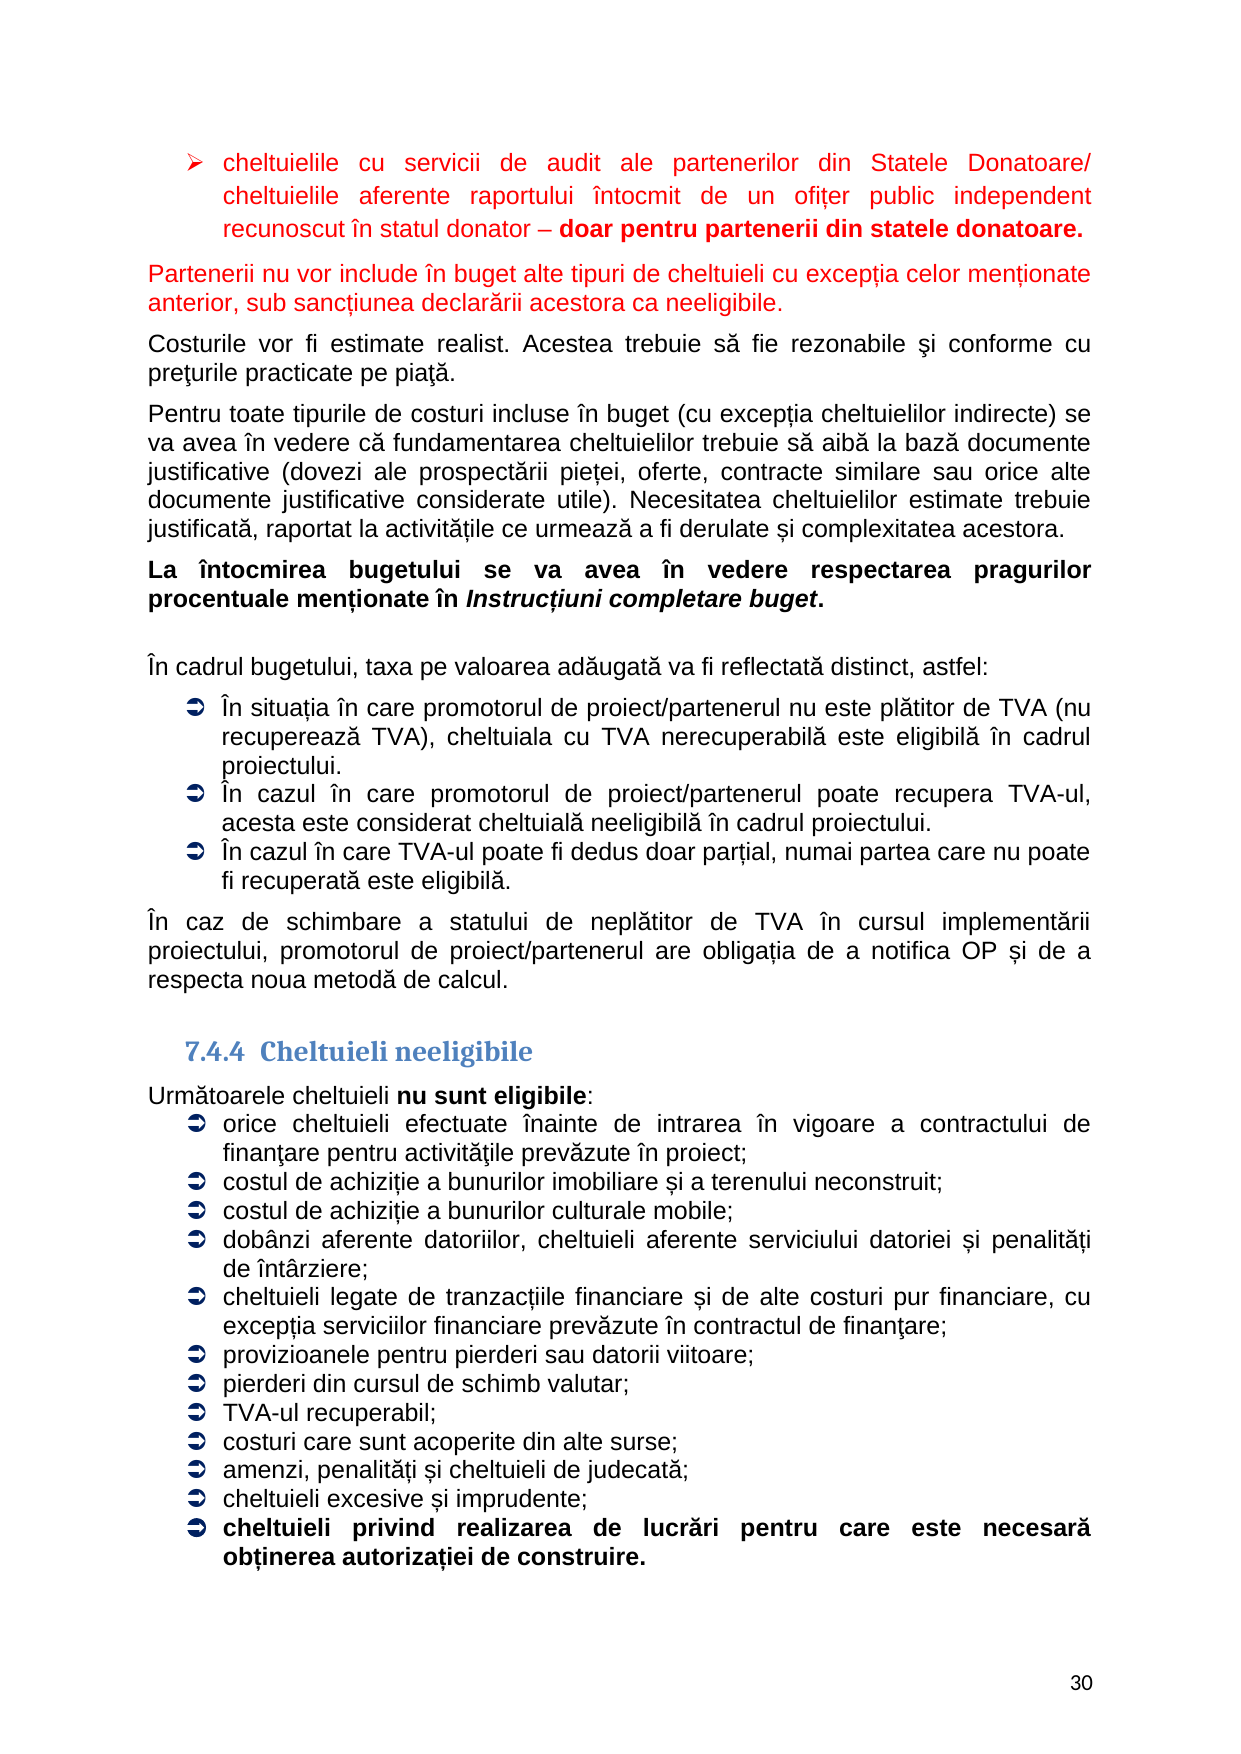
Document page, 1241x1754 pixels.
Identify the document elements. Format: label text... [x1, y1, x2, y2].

list dobânzi aferente datoriilor, cheltuieli aferente serviciului datoriei și penalități de întârziere; [185, 1225, 1093, 1282]
list cheltuieli excesive și imprudente; [185, 1484, 1093, 1513]
text În cadrul bugetului, taxa pe valoarea adăugată va fi reflectată distinct, astfel: [148, 652, 1093, 681]
list TVA-ul recuperabil; [185, 1398, 1093, 1427]
text Următoarele cheltuieli nu sunt eligibile: [148, 1081, 1093, 1109]
text Partenerii nu vor include în buget alte tipuri de cheltuieli cu excepția celor menționate anterior, sub sancțiunea declarării acestora ca neeligibile. [148, 259, 1093, 317]
list costuri care sunt acoperite din alte surse; [185, 1427, 1093, 1455]
list pierderi din cursul de schimb valutar; [185, 1369, 1093, 1398]
list În cazul în care promotorul de proiect/partenerul poate recupera TVA-ul, acesta este considerat cheltuială neeligibilă în cadrul proiectului. [184, 779, 1093, 837]
list cheltuieli privind realizarea de lucrări pentru care este necesară obținerea autorizației de construire. [185, 1513, 1093, 1571]
list costul de achiziție a bunurilor imobiliare și a terenului neconstruit; [185, 1167, 1093, 1196]
list cheltuieli legate de tranzacțiile financiare și de alte costuri pur financiare, cu excepția serviciilor financiare prevăzute în contractul de finanţare; [185, 1282, 1093, 1340]
text În caz de schimbare a statului de neplătitor de TVA în cursul implementării proiectului, promotorul de proiect/partenerul are obligația de a notifica OP și de a respecta noua metodă de calcul. [148, 907, 1093, 993]
text Costurile vor fi estimate realist. Acestea trebuie să fie rezonabile şi conforme cu preţurile practicate pe piaţă. [148, 329, 1093, 387]
subtitle Cheltuieli neeligibile [185, 1035, 1093, 1068]
text Pentru toate tipurile de costuri incluse în buget (cu excepția cheltuielilor indirecte) se va avea în vedere că fundamentarea cheltuielilor trebuie să aibă la bază documente justificative (dovezi ale prospectării pieței, oferte, contracte similare sau orice alte documente justificative considerate utile). Necesitatea cheltuielilor estimate trebuie justificată, raportat la activitățile ce urmează a fi derulate și complexitatea acestora. [148, 399, 1093, 543]
list costul de achiziție a bunurilor culturale mobile; [185, 1196, 1093, 1225]
list cheltuielile cu servicii de audit ale partenerilor din Statele Donatoare/ cheltuielile aferente raportului întocmit de un ofițer public independent recunoscut în statul donator – doar pentru partenerii din statele donatoare. [185, 148, 1093, 242]
list orice cheltuieli efectuate înainte de intrarea în vigoare a contractului de finanţare pentru activităţile prevăzute în proiect; [185, 1109, 1093, 1167]
list provizioanele pentru pierderi sau datorii viitoare; [185, 1340, 1093, 1369]
list amenzi, penalități și cheltuieli de judecată; [185, 1455, 1093, 1484]
text La întocmirea bugetului se va avea în vedere respectarea pragurilor procentuale menționate în Instrucțiuni completare buget. [148, 556, 1093, 613]
list În situația în care promotorul de proiect/partenerul nu este plătitor de TVA (nu recuperează TVA), cheltuiala cu TVA nerecuperabilă este eligibilă în cadrul proiectului. [184, 693, 1093, 779]
list În cazul în care TVA-ul poate fi dedus doar parțial, numai partea care nu poate fi recuperată este eligibilă. [184, 837, 1093, 895]
